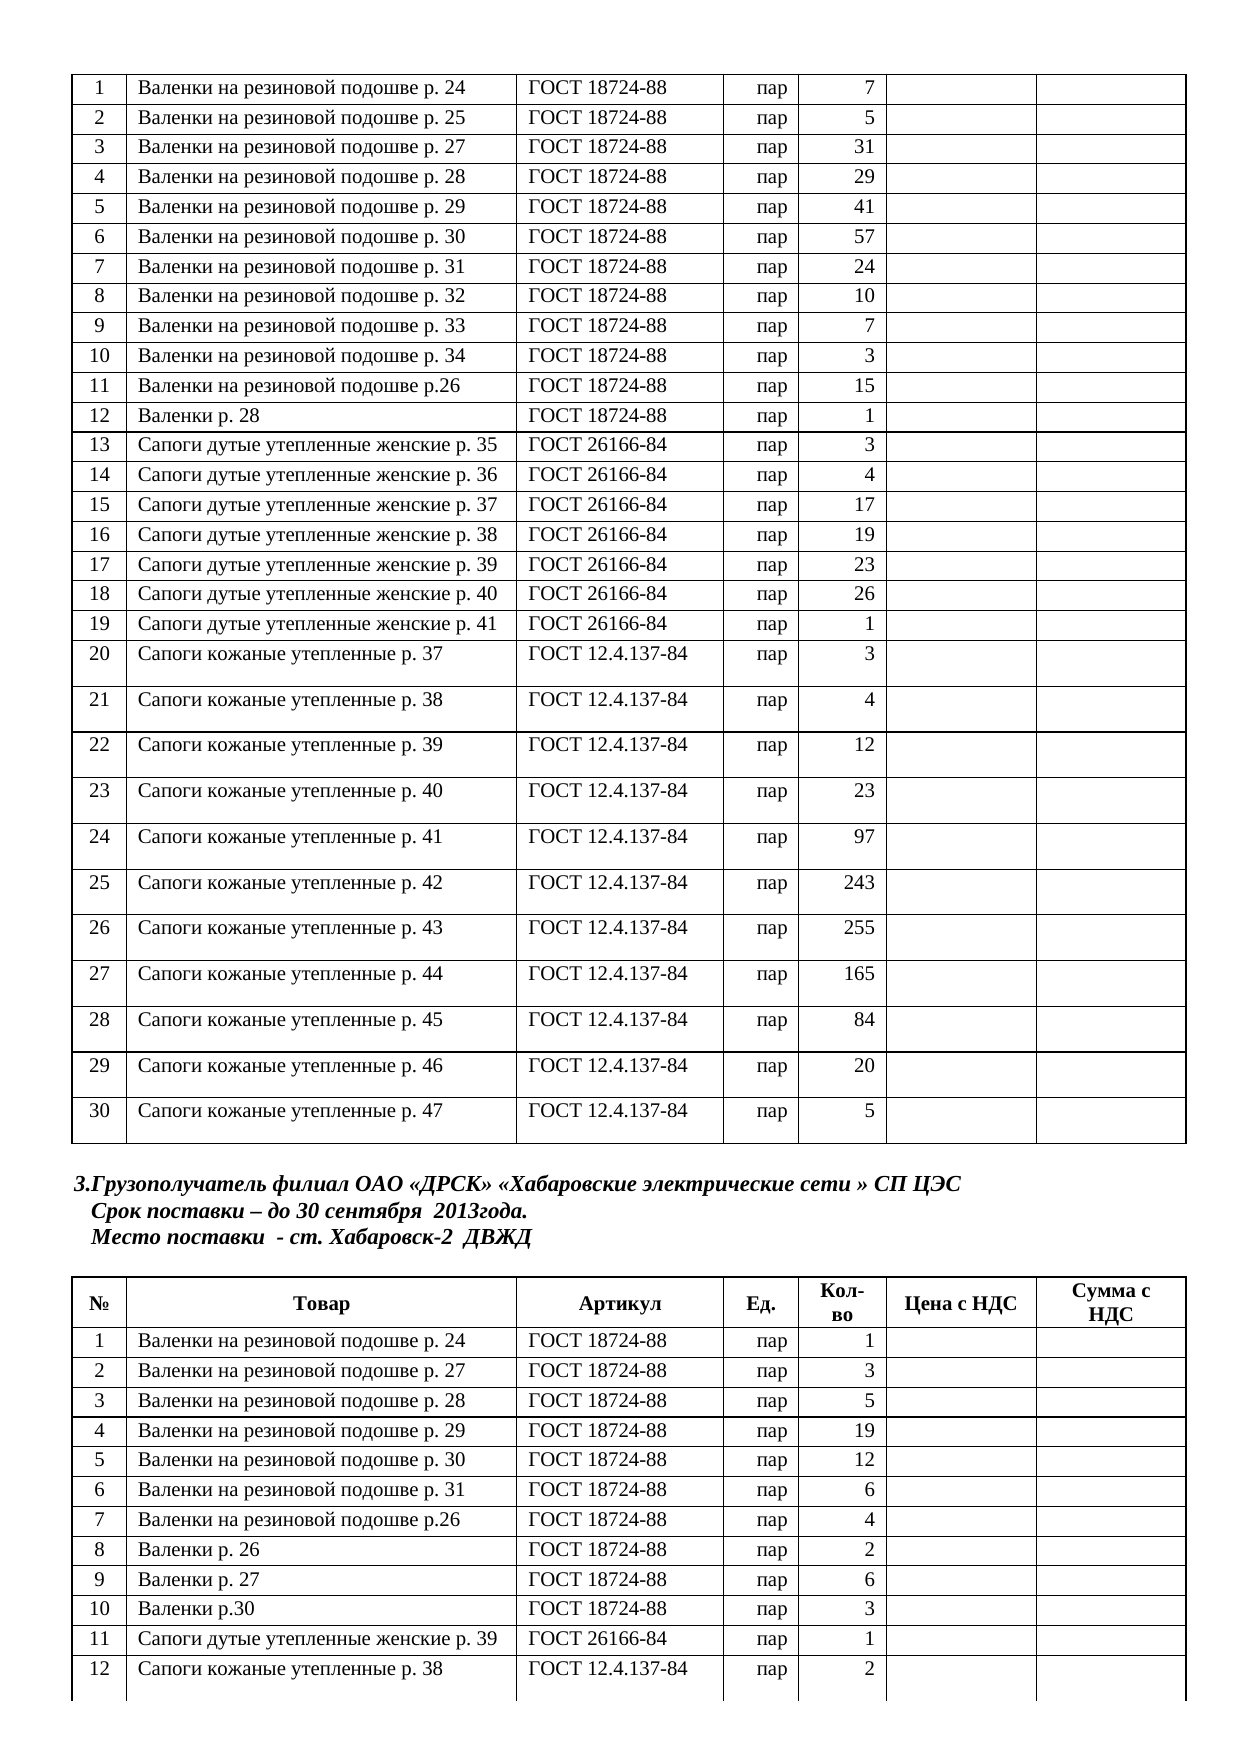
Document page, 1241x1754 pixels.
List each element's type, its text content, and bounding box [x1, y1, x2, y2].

table_cell [1037, 373, 1185, 402]
table_cell 18 [73, 581, 126, 610]
table_cell ГОСТ 18724-88 [517, 1447, 723, 1476]
table_cell 84 [799, 1007, 886, 1051]
table_cell пар [724, 870, 798, 914]
table_cell [1037, 254, 1185, 282]
table_cell 1 [73, 1328, 126, 1357]
table_cell пар [724, 1418, 798, 1446]
table_cell [887, 492, 1036, 521]
table_cell [887, 915, 1036, 960]
table_cell 29 [799, 164, 886, 193]
table_cell Сапоги кожаные утепленные р. 37 [127, 641, 516, 686]
table_cell [887, 254, 1036, 282]
table_cell ГОСТ 18724-88 [517, 194, 723, 223]
table_cell [887, 462, 1036, 491]
table_cell Сапоги кожаные утепленные р. 43 [127, 915, 516, 960]
table_cell ГОСТ 18724-88 [517, 1328, 723, 1357]
table_cell Сапоги кожаные утепленные р. 40 [127, 778, 516, 823]
table_cell пар [724, 224, 798, 253]
table_cell Сапоги дутые утепленные женские р. 39 [127, 552, 516, 580]
table_cell [887, 1477, 1036, 1506]
table_cell пар [724, 284, 798, 312]
table_cell пар [724, 552, 798, 580]
table_cell [1037, 343, 1185, 372]
table_cell пар [724, 254, 798, 282]
table_cell ГОСТ 18724-88 [517, 224, 723, 253]
table_cell пар [724, 492, 798, 521]
table_cell пар [724, 1626, 798, 1655]
table_cell 5 [799, 105, 886, 133]
table_cell Валенки на резиновой подошве р. 28 [127, 164, 516, 193]
table_cell ГОСТ 26166-84 [517, 611, 723, 640]
table_cell [1037, 224, 1185, 253]
table_cell Валенки на резиновой подошве р. 29 [127, 194, 516, 223]
table_cell 41 [799, 194, 886, 223]
table_cell 24 [799, 254, 886, 282]
table_cell ГОСТ 18724-88 [517, 1477, 723, 1506]
table_cell Сапоги кожаные утепленные р. 44 [127, 961, 516, 1006]
table_cell 14 [73, 462, 126, 491]
table_cell 22 [73, 733, 126, 777]
table_cell ГОСТ 18724-88 [517, 75, 723, 104]
table_cell Валенки р.30 [127, 1596, 516, 1625]
table_cell 4 [799, 1507, 886, 1536]
table_cell [887, 194, 1036, 223]
table_cell пар [724, 403, 798, 431]
table_cell 1 [799, 1626, 886, 1655]
table_cell [1037, 1447, 1185, 1476]
table_cell [887, 1358, 1036, 1387]
table_cell 19 [799, 1418, 886, 1446]
table_cell ГОСТ 18724-88 [517, 164, 723, 193]
table_cell пар [724, 194, 798, 223]
table_cell ГОСТ 26166-84 [517, 1626, 723, 1655]
table_cell ГОСТ 12.4.137-84 [517, 961, 723, 1006]
table_cell ГОСТ 26166-84 [517, 433, 723, 461]
table_cell 3 [799, 1596, 886, 1625]
table_cell ГОСТ 18724-88 [517, 1358, 723, 1387]
table_cell Сапоги кожаные утепленные р. 38 [127, 687, 516, 731]
table_cell ГОСТ 18724-88 [517, 313, 723, 342]
table_cell [1037, 1507, 1185, 1536]
table_cell 9 [73, 1566, 126, 1595]
table_cell 12 [799, 733, 886, 777]
table_cell ГОСТ 18724-88 [517, 1388, 723, 1416]
table_cell [887, 778, 1036, 823]
table_cell пар [724, 462, 798, 491]
table_cell пар [724, 135, 798, 163]
table_cell пар [724, 522, 798, 551]
table_cell [887, 1537, 1036, 1565]
table_cell пар [724, 1596, 798, 1625]
table_cell [1037, 433, 1185, 461]
table_cell [887, 611, 1036, 640]
text 3.Грузополучатель филиал ОАО «ДРСК» «Хабаровские электрические сети » СП ЦЭС [74, 1170, 1152, 1197]
table_cell 26 [73, 915, 126, 960]
table_cell 15 [799, 373, 886, 402]
table_cell [1037, 961, 1185, 1006]
table_cell Сапоги дутые утепленные женские р. 40 [127, 581, 516, 610]
table_cell ГОСТ 18724-88 [517, 1507, 723, 1536]
table_header Цена с НДС [887, 1278, 1036, 1327]
table_cell 30 [73, 1098, 126, 1143]
table_cell [887, 961, 1036, 1006]
table_cell [887, 733, 1036, 777]
table_cell 4 [799, 687, 886, 731]
table_cell 12 [73, 403, 126, 431]
table_cell [887, 284, 1036, 312]
table_cell 2 [73, 1358, 126, 1387]
table_header Товар [127, 1278, 516, 1327]
table_cell Валенки на резиновой подошве р.26 [127, 373, 516, 402]
table_cell [1037, 313, 1185, 342]
table_cell Сапоги кожаные утепленные р. 47 [127, 1098, 516, 1143]
table_cell 4 [73, 164, 126, 193]
table_cell 2 [73, 105, 126, 133]
table_cell 10 [799, 284, 886, 312]
table_cell Валенки на резиновой подошве р. 32 [127, 284, 516, 312]
table_cell [887, 1566, 1036, 1595]
table_cell [1037, 105, 1185, 133]
table_cell [887, 1098, 1036, 1143]
table_cell [1037, 1418, 1185, 1446]
table_cell [887, 1656, 1036, 1701]
table_cell ГОСТ 18724-88 [517, 254, 723, 282]
table_cell [887, 1328, 1036, 1357]
table_cell 1 [73, 75, 126, 104]
table_cell Валенки на резиновой подошве р. 31 [127, 1477, 516, 1506]
table_cell Сапоги дутые утепленные женские р. 35 [127, 433, 516, 461]
table_cell ГОСТ 12.4.137-84 [517, 915, 723, 960]
table_cell [887, 824, 1036, 868]
table_cell [887, 1596, 1036, 1625]
table_cell [1037, 164, 1185, 193]
table_cell [887, 75, 1036, 104]
table_cell [1037, 1477, 1185, 1506]
table_cell Валенки на резиновой подошве р.26 [127, 1507, 516, 1536]
table_cell 31 [799, 135, 886, 163]
table_cell 1 [799, 611, 886, 640]
table_cell пар [724, 1007, 798, 1051]
table_cell [1037, 611, 1185, 640]
table_cell [887, 224, 1036, 253]
table_cell 10 [73, 1596, 126, 1625]
table_header Артикул [517, 1278, 723, 1327]
table_cell 7 [799, 75, 886, 104]
table_cell пар [724, 1537, 798, 1565]
table_cell ГОСТ 12.4.137-84 [517, 778, 723, 823]
table_cell пар [724, 313, 798, 342]
table_cell 255 [799, 915, 886, 960]
table_header Кол-во [799, 1278, 886, 1327]
table_cell 19 [73, 611, 126, 640]
table_cell [1037, 552, 1185, 580]
table_cell Валенки р. 26 [127, 1537, 516, 1565]
table_cell Валенки на резиновой подошве р. 24 [127, 1328, 516, 1357]
table_cell [887, 164, 1036, 193]
table_cell [887, 522, 1036, 551]
table_cell 12 [73, 1656, 126, 1701]
table_cell 13 [73, 433, 126, 461]
table_cell 25 [73, 870, 126, 914]
table_header № [73, 1278, 126, 1327]
table_cell 11 [73, 373, 126, 402]
table_cell пар [724, 1098, 798, 1143]
table_cell Сапоги дутые утепленные женские р. 41 [127, 611, 516, 640]
table_cell ГОСТ 12.4.137-84 [517, 641, 723, 686]
table_cell Сапоги дутые утепленные женские р. 39 [127, 1626, 516, 1655]
table_cell ГОСТ 12.4.137-84 [517, 870, 723, 914]
table_cell Сапоги дутые утепленные женские р. 36 [127, 462, 516, 491]
table_cell 26 [799, 581, 886, 610]
table_header Сумма с НДС [1037, 1278, 1185, 1327]
table_cell 3 [799, 433, 886, 461]
table_cell [1037, 641, 1185, 686]
table_cell 15 [73, 492, 126, 521]
table_cell Валенки на резиновой подошве р. 29 [127, 1418, 516, 1446]
table_cell 5 [73, 1447, 126, 1476]
table_cell [887, 870, 1036, 914]
table_cell 3 [799, 1358, 886, 1387]
table_cell Сапоги дутые утепленные женские р. 38 [127, 522, 516, 551]
table_cell 19 [799, 522, 886, 551]
table_cell [887, 1388, 1036, 1416]
table_cell пар [724, 581, 798, 610]
table_cell 2 [799, 1656, 886, 1701]
table_cell [887, 313, 1036, 342]
table_cell пар [724, 1656, 798, 1701]
table_cell Валенки на резиновой подошве р. 33 [127, 313, 516, 342]
table_cell Валенки на резиновой подошве р. 31 [127, 254, 516, 282]
table_cell [1037, 1537, 1185, 1565]
table_cell [887, 552, 1036, 580]
table_cell ГОСТ 18724-88 [517, 403, 723, 431]
table_cell 6 [799, 1566, 886, 1595]
table_cell 3 [799, 343, 886, 372]
table_cell 29 [73, 1053, 126, 1097]
table_cell 2 [799, 1537, 886, 1565]
table_cell 28 [73, 1007, 126, 1051]
table_cell Валенки р. 27 [127, 1566, 516, 1595]
table_cell [887, 373, 1036, 402]
table_cell [1037, 1388, 1185, 1416]
table_cell 12 [799, 1447, 886, 1476]
table_cell 16 [73, 522, 126, 551]
table_cell пар [724, 373, 798, 402]
table_cell 5 [73, 194, 126, 223]
table_cell [1037, 1053, 1185, 1097]
table_cell ГОСТ 26166-84 [517, 581, 723, 610]
table_cell 5 [799, 1388, 886, 1416]
table_cell Сапоги кожаные утепленные р. 41 [127, 824, 516, 868]
table_cell 57 [799, 224, 886, 253]
table_cell 3 [73, 135, 126, 163]
text Место поставки - ст. Хабаровск-2 ДВЖД [74, 1223, 1152, 1249]
table_cell пар [724, 75, 798, 104]
table_cell [1037, 1358, 1185, 1387]
table_cell ГОСТ 12.4.137-84 [517, 1053, 723, 1097]
table_cell ГОСТ 26166-84 [517, 522, 723, 551]
table_cell [1037, 1626, 1185, 1655]
table_cell [887, 135, 1036, 163]
table_cell [887, 1418, 1036, 1446]
table_cell [1037, 1098, 1185, 1143]
table_cell [1037, 522, 1185, 551]
table_cell 21 [73, 687, 126, 731]
table_cell пар [724, 611, 798, 640]
table_cell ГОСТ 18724-88 [517, 343, 723, 372]
table_cell [887, 343, 1036, 372]
table_cell ГОСТ 26166-84 [517, 552, 723, 580]
table_cell [887, 581, 1036, 610]
table_cell 11 [73, 1626, 126, 1655]
table_cell [1037, 1596, 1185, 1625]
table_cell [1037, 492, 1185, 521]
table_cell [1037, 824, 1185, 868]
table_cell 5 [799, 1098, 886, 1143]
table_cell 3 [799, 641, 886, 686]
table_cell [1037, 462, 1185, 491]
table_cell [887, 105, 1036, 133]
table_cell [1037, 778, 1185, 823]
table_cell [887, 1626, 1036, 1655]
table_cell [887, 1507, 1036, 1536]
table_cell ГОСТ 12.4.137-84 [517, 1656, 723, 1701]
table_cell пар [724, 1388, 798, 1416]
table_cell пар [724, 433, 798, 461]
table_cell 7 [799, 313, 886, 342]
table_cell ГОСТ 12.4.137-84 [517, 1007, 723, 1051]
table_cell 8 [73, 284, 126, 312]
table_cell ГОСТ 12.4.137-84 [517, 824, 723, 868]
table_cell пар [724, 1447, 798, 1476]
table_cell Валенки на резиновой подошве р. 28 [127, 1388, 516, 1416]
table_cell пар [724, 733, 798, 777]
table_cell 23 [799, 778, 886, 823]
table_cell ГОСТ 18724-88 [517, 1566, 723, 1595]
text Срок поставки – до 30 сентября 2013года. [74, 1197, 1152, 1223]
table_cell [1037, 1566, 1185, 1595]
table_cell 7 [73, 1507, 126, 1536]
table_cell 1 [799, 1328, 886, 1357]
table_cell [1037, 284, 1185, 312]
table_cell ГОСТ 12.4.137-84 [517, 1098, 723, 1143]
table_cell ГОСТ 18724-88 [517, 135, 723, 163]
table_cell 20 [73, 641, 126, 686]
table_cell ГОСТ 12.4.137-84 [517, 687, 723, 731]
table_cell ГОСТ 18724-88 [517, 373, 723, 402]
table_cell [887, 1053, 1036, 1097]
table_cell [1037, 1656, 1185, 1701]
table_cell [887, 433, 1036, 461]
table_cell Сапоги кожаные утепленные р. 45 [127, 1007, 516, 1051]
table_cell 24 [73, 824, 126, 868]
table_cell Валенки на резиновой подошве р. 25 [127, 105, 516, 133]
table_cell Валенки на резиновой подошве р. 34 [127, 343, 516, 372]
table_cell [1037, 687, 1185, 731]
table_cell пар [724, 961, 798, 1006]
table_cell Валенки на резиновой подошве р. 27 [127, 135, 516, 163]
table_cell ГОСТ 18724-88 [517, 1418, 723, 1446]
table_cell ГОСТ 26166-84 [517, 462, 723, 491]
table_cell [1037, 1328, 1185, 1357]
table_cell Валенки на резиновой подошве р. 27 [127, 1358, 516, 1387]
table_cell [887, 1447, 1036, 1476]
table_cell [1037, 194, 1185, 223]
table_cell пар [724, 1328, 798, 1357]
table_cell Сапоги кожаные утепленные р. 42 [127, 870, 516, 914]
table_cell [1037, 135, 1185, 163]
table_cell 20 [799, 1053, 886, 1097]
table_header Ед. [724, 1278, 798, 1327]
table_cell пар [724, 1477, 798, 1506]
table_cell 8 [73, 1537, 126, 1565]
table_cell 27 [73, 961, 126, 1006]
table_cell пар [724, 105, 798, 133]
table_cell [887, 403, 1036, 431]
table_cell пар [724, 915, 798, 960]
table_cell пар [724, 1053, 798, 1097]
table_cell Валенки р. 28 [127, 403, 516, 431]
table_cell 17 [799, 492, 886, 521]
table_cell ГОСТ 18724-88 [517, 105, 723, 133]
table_cell ГОСТ 12.4.137-84 [517, 733, 723, 777]
table_cell ГОСТ 18724-88 [517, 1596, 723, 1625]
table_cell [1037, 403, 1185, 431]
table_cell Валенки на резиновой подошве р. 30 [127, 224, 516, 253]
table_cell 10 [73, 343, 126, 372]
table_cell Сапоги дутые утепленные женские р. 37 [127, 492, 516, 521]
table_cell пар [724, 824, 798, 868]
table_cell 6 [799, 1477, 886, 1506]
table_cell пар [724, 343, 798, 372]
table_cell 23 [73, 778, 126, 823]
table_cell пар [724, 641, 798, 686]
table_cell пар [724, 1507, 798, 1536]
table_cell [887, 1007, 1036, 1051]
table_cell 3 [73, 1388, 126, 1416]
table_cell 1 [799, 403, 886, 431]
table_cell ГОСТ 18724-88 [517, 1537, 723, 1565]
table_cell 97 [799, 824, 886, 868]
table_cell Сапоги кожаные утепленные р. 38 [127, 1656, 516, 1701]
table_cell пар [724, 1358, 798, 1387]
table_cell пар [724, 778, 798, 823]
table_cell Сапоги кожаные утепленные р. 46 [127, 1053, 516, 1097]
table_cell [1037, 1007, 1185, 1051]
table_cell 7 [73, 254, 126, 282]
table_cell 165 [799, 961, 886, 1006]
table_cell Валенки на резиновой подошве р. 24 [127, 75, 516, 104]
table_cell ГОСТ 18724-88 [517, 284, 723, 312]
table_cell пар [724, 1566, 798, 1595]
table_cell 6 [73, 224, 126, 253]
table_cell Сапоги кожаные утепленные р. 39 [127, 733, 516, 777]
table_cell Валенки на резиновой подошве р. 30 [127, 1447, 516, 1476]
table_cell 6 [73, 1477, 126, 1506]
table_cell 4 [799, 462, 886, 491]
table_cell пар [724, 687, 798, 731]
table_cell [887, 641, 1036, 686]
table_cell 17 [73, 552, 126, 580]
table_cell [887, 687, 1036, 731]
table_cell [1037, 915, 1185, 960]
table_cell ГОСТ 26166-84 [517, 492, 723, 521]
table_cell [1037, 870, 1185, 914]
table_cell пар [724, 164, 798, 193]
table_cell 4 [73, 1418, 126, 1446]
table_cell [1037, 75, 1185, 104]
table_cell 23 [799, 552, 886, 580]
table_cell 243 [799, 870, 886, 914]
table_cell [1037, 733, 1185, 777]
table_cell [1037, 581, 1185, 610]
table_cell 9 [73, 313, 126, 342]
